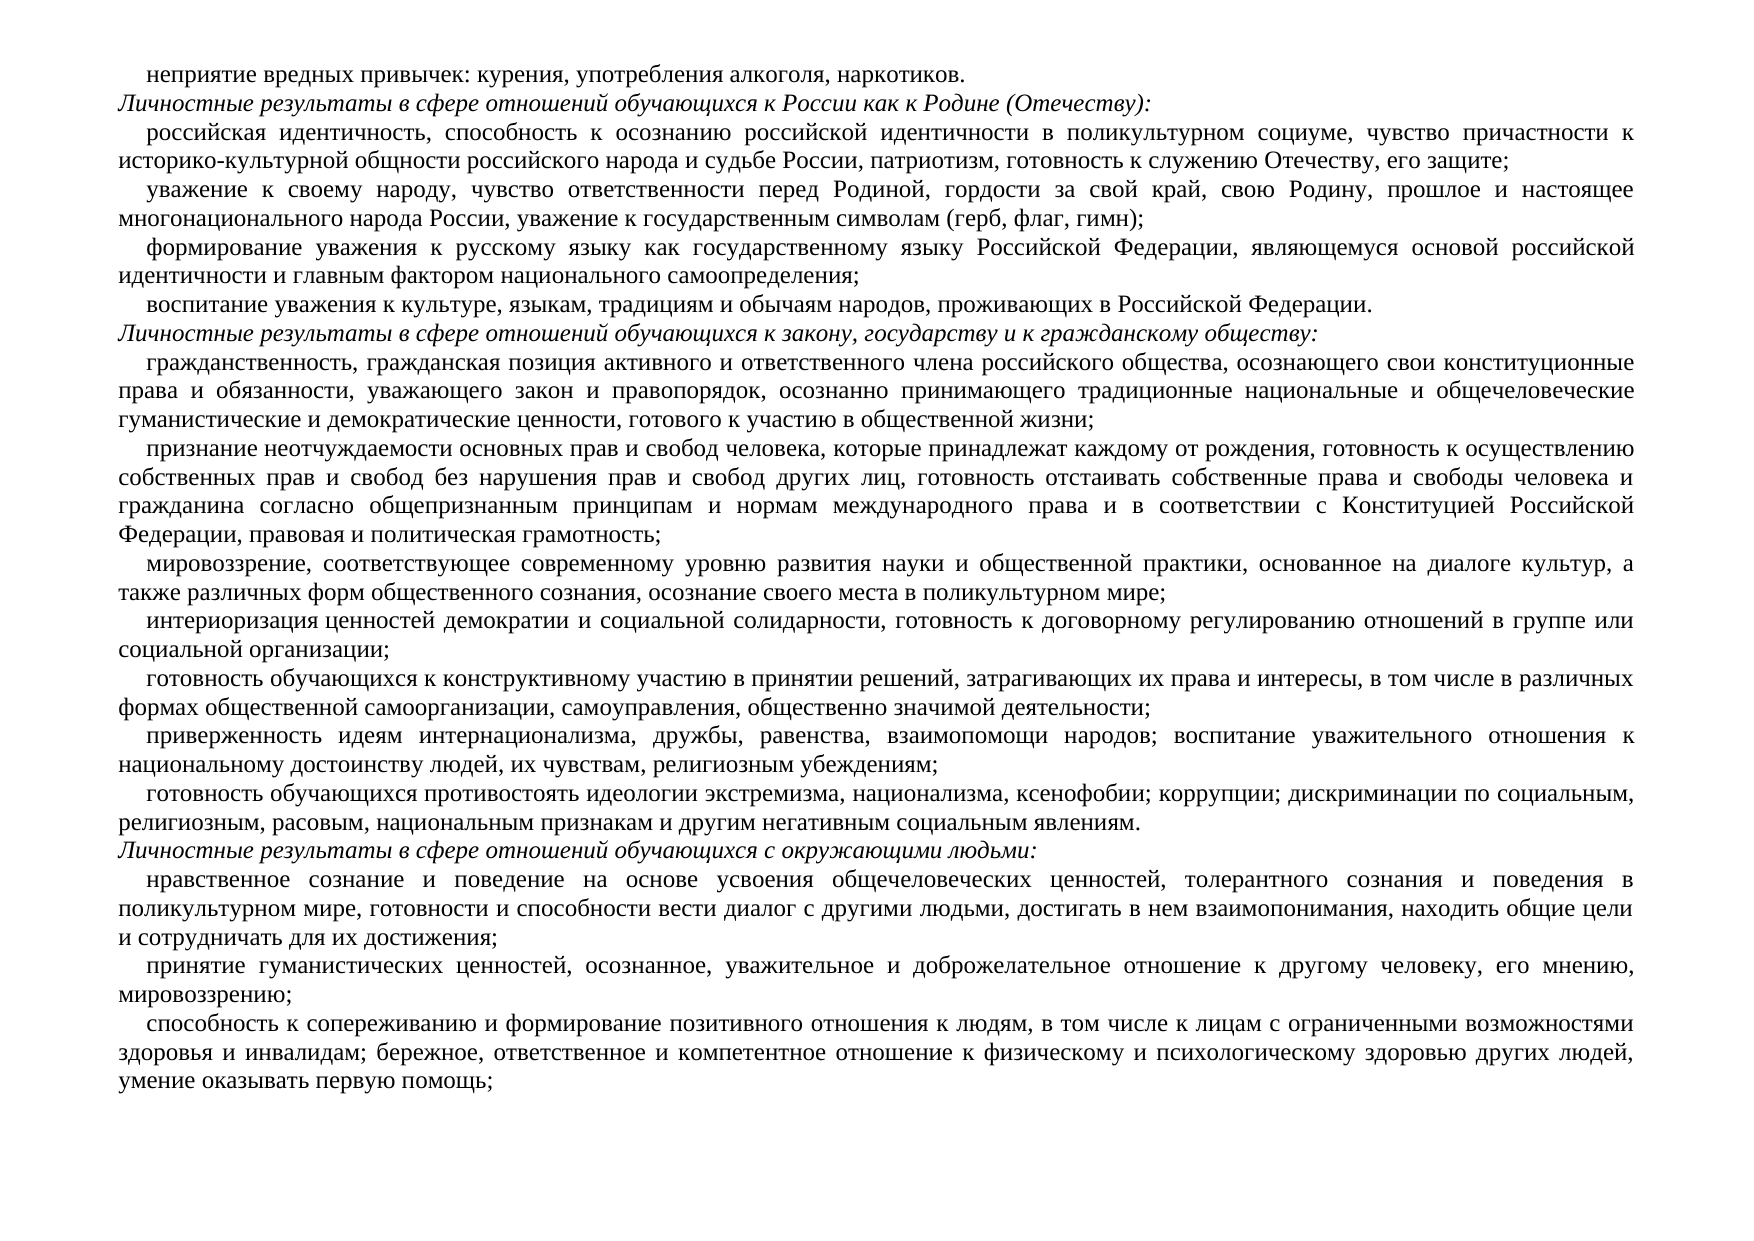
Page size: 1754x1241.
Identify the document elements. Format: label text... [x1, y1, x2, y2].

text Личностные результаты в сфере отношений обучающихся к закону, государству и к гражданскому обществу: [118, 318, 1636, 347]
text воспитание уважения к культуре, языкам, традициям и обычаям народов, проживающих в Российской Федерации. [118, 289, 1636, 318]
text мировоззрение, соответствующее современному уровню развития науки и общественной практики, основанное на диалоге культур, а также различных форм общественного сознания, осознание своего места в поликультурном мире; [118, 548, 1636, 605]
text принятие гуманистических ценностей, осознанное, уважительное и доброжелательное отношение к другому человеку, его мнению, мировоззрению; [118, 950, 1636, 1008]
text Личностные результаты в сфере отношений обучающихся к России как к Родине (Отечеству): [118, 88, 1636, 117]
text формирование уважения к русскому языку как государственному языку Российской Федерации, являющемуся основой российской идентичности и главным фактором национального самоопределения; [118, 232, 1636, 289]
text уважение к своему народу, чувство ответственности перед Родиной, гордости за свой край, свою Родину, прошлое и настоящее многонационального народа России, уважение к государственным символам (герб, флаг, гимн); [118, 174, 1636, 232]
text признание неотчуждаемости основных прав и свобод человека, которые принадлежат каждому от рождения, готовность к осуществлению собственных прав и свобод без нарушения прав и свобод других лиц, готовность отстаивать собственные права и свободы человека и гражданина согласно общепризнанным принципам и нормам международного права и в соответствии с Конституцией Российской Федерации, правовая и политическая грамотность; [118, 433, 1636, 548]
text способность к сопереживанию и формирование позитивного отношения к людям, в том числе к лицам с ограниченными возможностями здоровья и инвалидам; бережное, ответственное и компетентное отношение к физическому и психологическому здоровью других людей, умение оказывать первую помощь; [118, 1008, 1636, 1094]
text готовность обучающихся к конструктивному участию в принятии решений, затрагивающих их права и интересы, в том числе в различных формах общественной самоорганизации, самоуправления, общественно значимой деятельности; [118, 663, 1636, 720]
text неприятие вредных привычек: курения, употребления алкоголя, наркотиков. [118, 59, 1636, 88]
text приверженность идеям интернационализма, дружбы, равенства, взаимопомощи народов; воспитание уважительного отношения к национальному достоинству людей, их чувствам, религиозным убеждениям; [118, 720, 1636, 778]
text российская идентичность, способность к осознанию российской идентичности в поликультурном социуме, чувство причастности к историко-культурной общности российского народа и судьбе России, патриотизм, готовность к служению Отечеству, его защите; [118, 117, 1636, 174]
text Личностные результаты в сфере отношений обучающихся с окружающими людьми: [118, 835, 1636, 864]
text готовность обучающихся противостоять идеологии экстремизма, национализма, ксенофобии; коррупции; дискриминации по социальным, религиозным, расовым, национальным признакам и другим негативным социальным явлениям. [118, 778, 1636, 835]
text нравственное сознание и поведение на основе усвоения общечеловеческих ценностей, толерантного сознания и поведения в поликультурном мире, готовности и способности вести диалог с другими людьми, достигать в нем взаимопонимания, находить общие цели и сотрудничать для их достижения; [118, 864, 1636, 950]
text гражданственность, гражданская позиция активного и ответственного члена российского общества, осознающего свои конституционные права и обязанности, уважающего закон и правопорядок, осознанно принимающего традиционные национальные и общечеловеческие гуманистические и демократические ценности, готового к участию в общественной жизни; [118, 347, 1636, 433]
text интериоризация ценностей демократии и социальной солидарности, готовность к договорному регулированию отношений в группе или социальной организации; [118, 605, 1636, 663]
